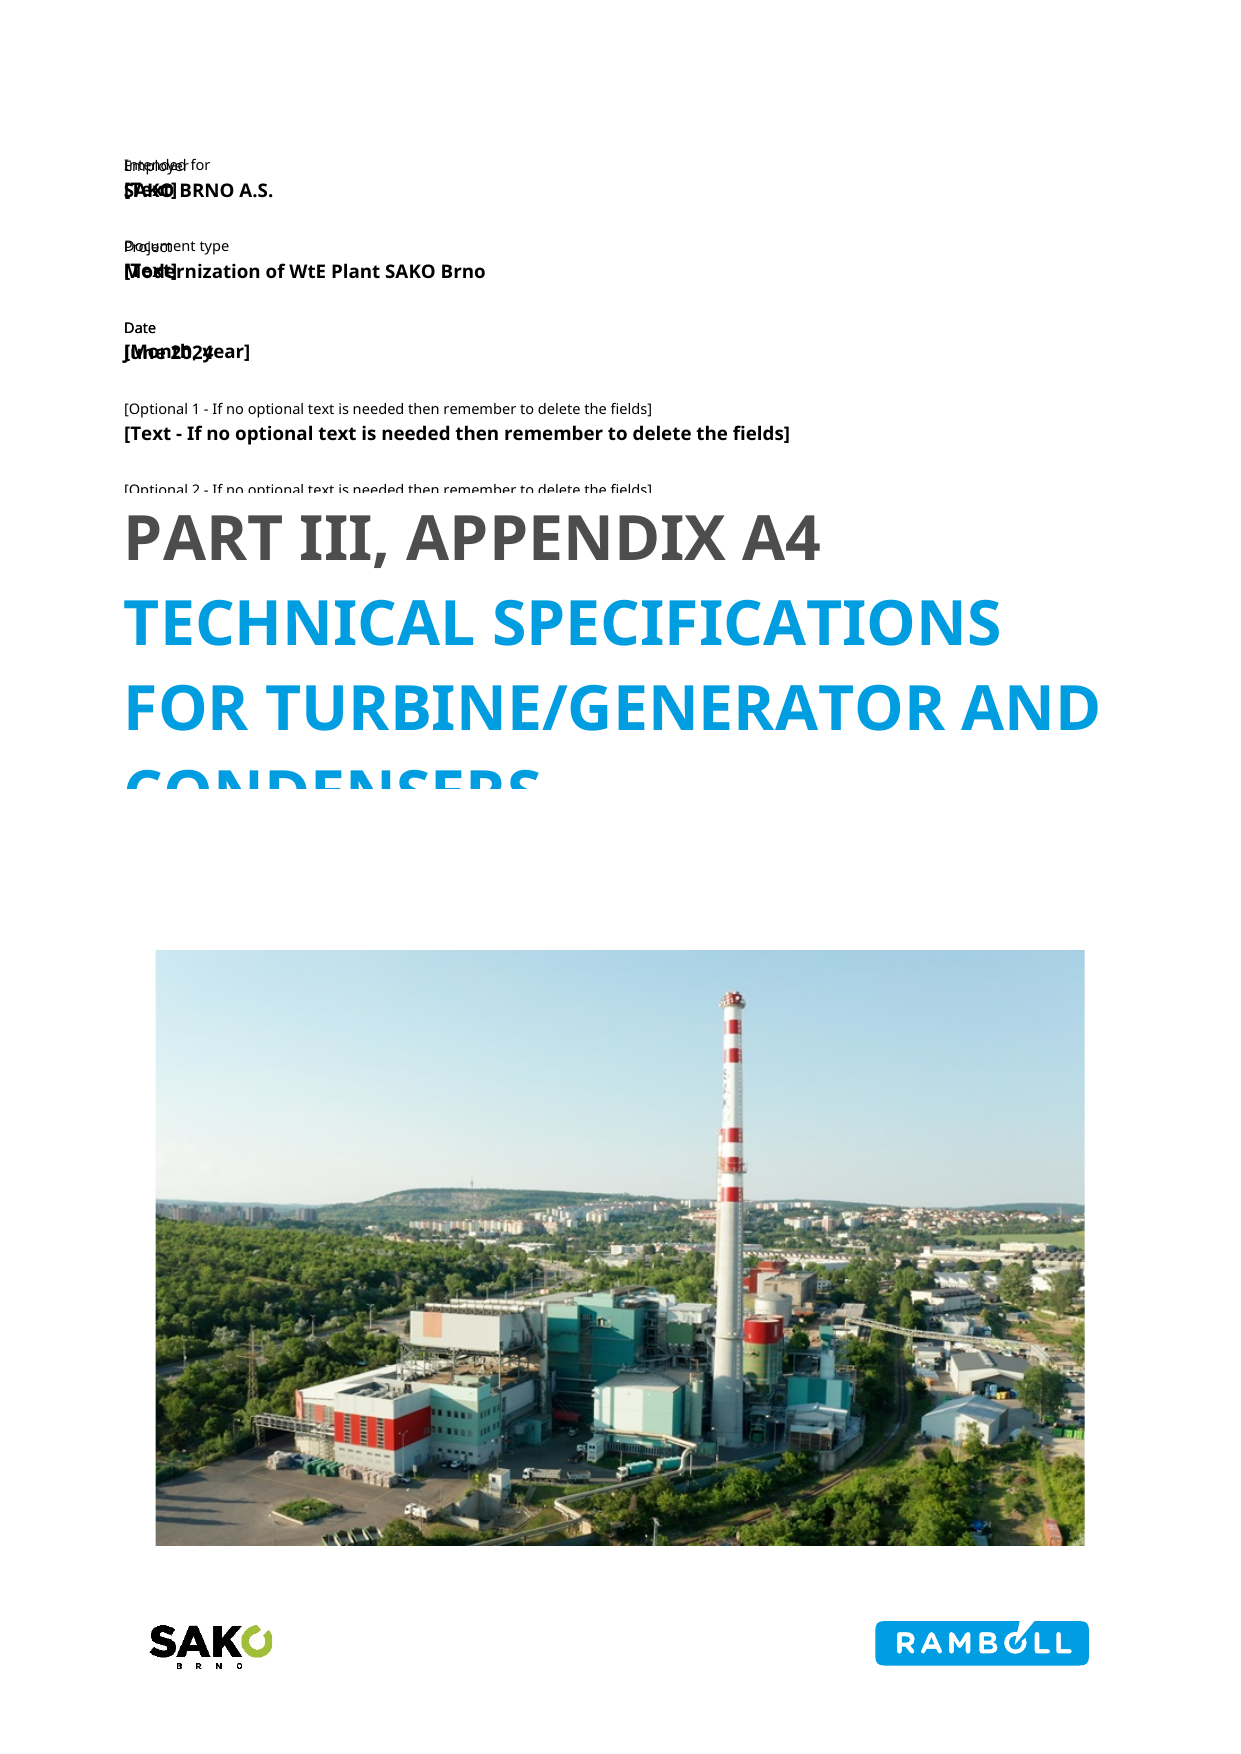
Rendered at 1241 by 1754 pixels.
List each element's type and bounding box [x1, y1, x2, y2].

picture [155, 950, 1085, 1546]
picture [149, 1625, 273, 1669]
